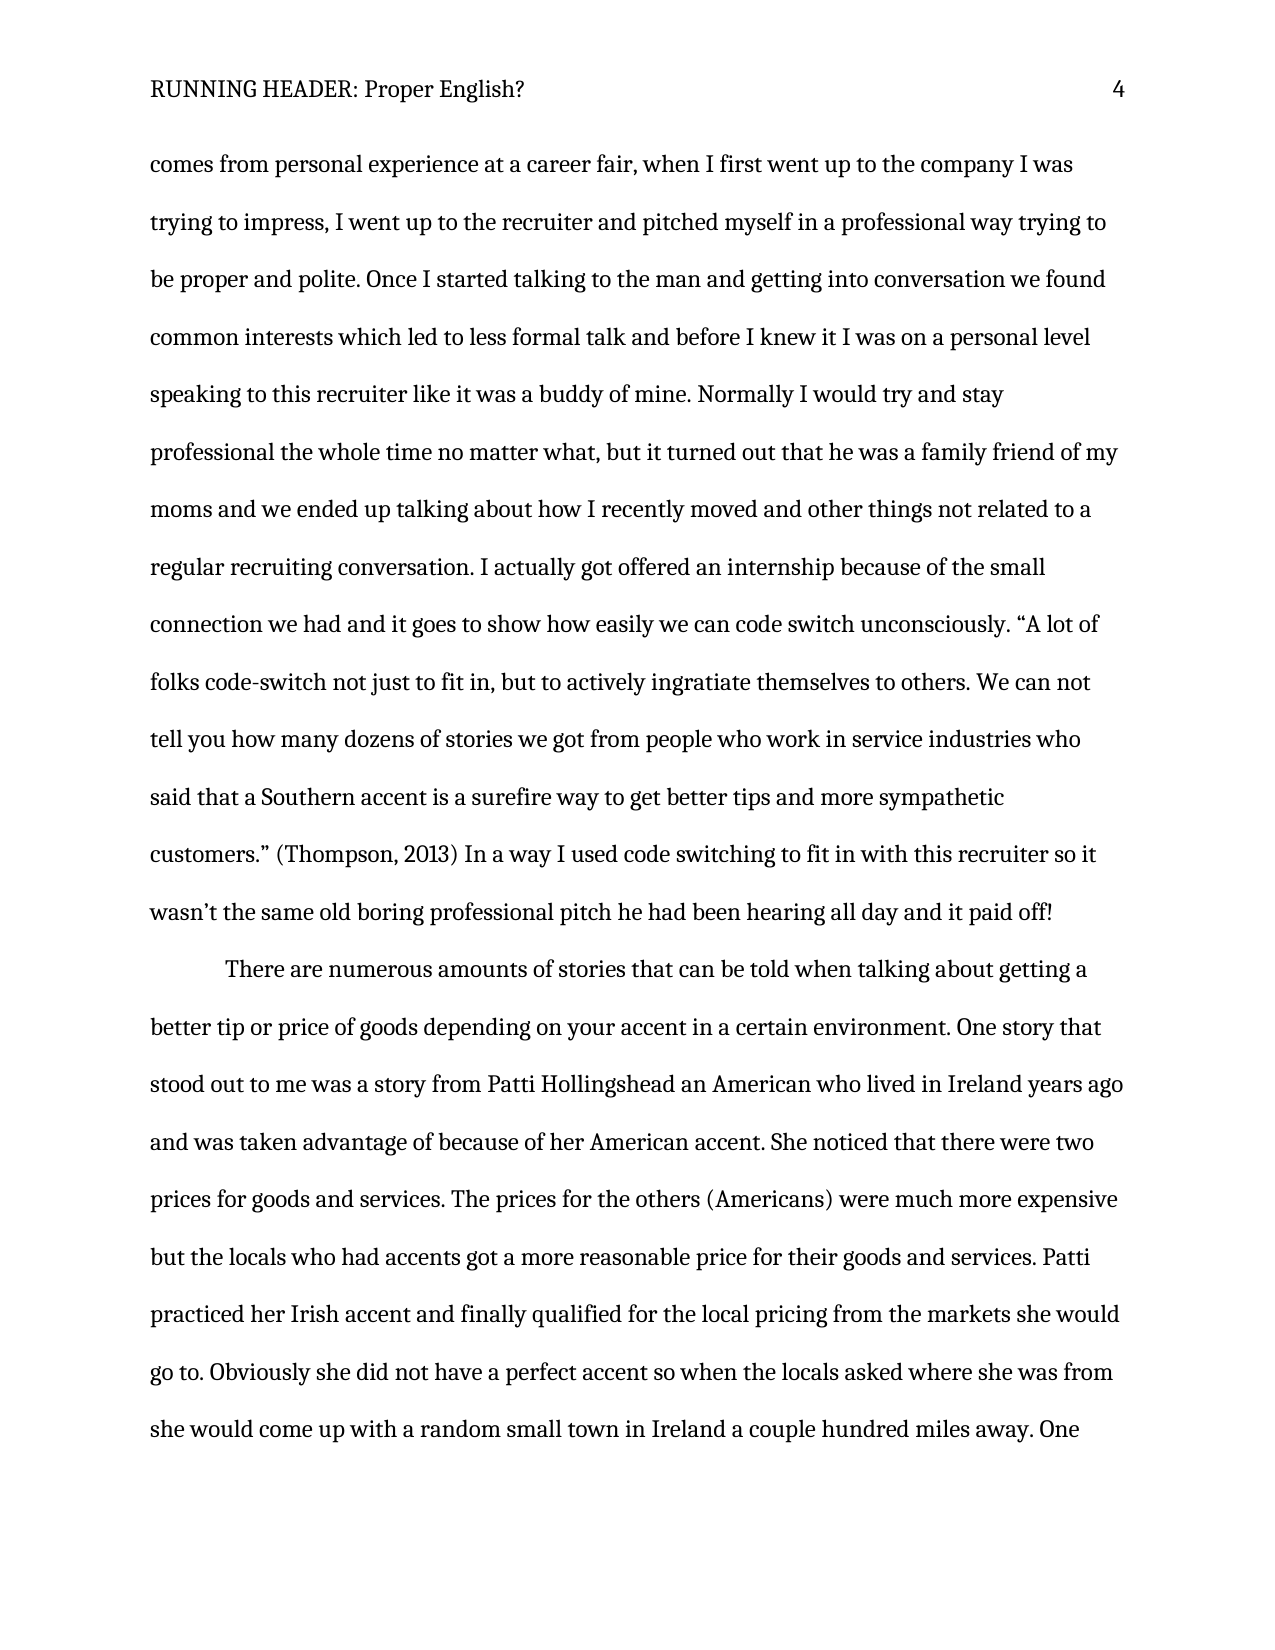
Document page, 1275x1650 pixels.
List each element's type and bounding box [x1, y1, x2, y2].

text [150, 955, 1125, 1444]
text [150, 150, 1125, 926]
